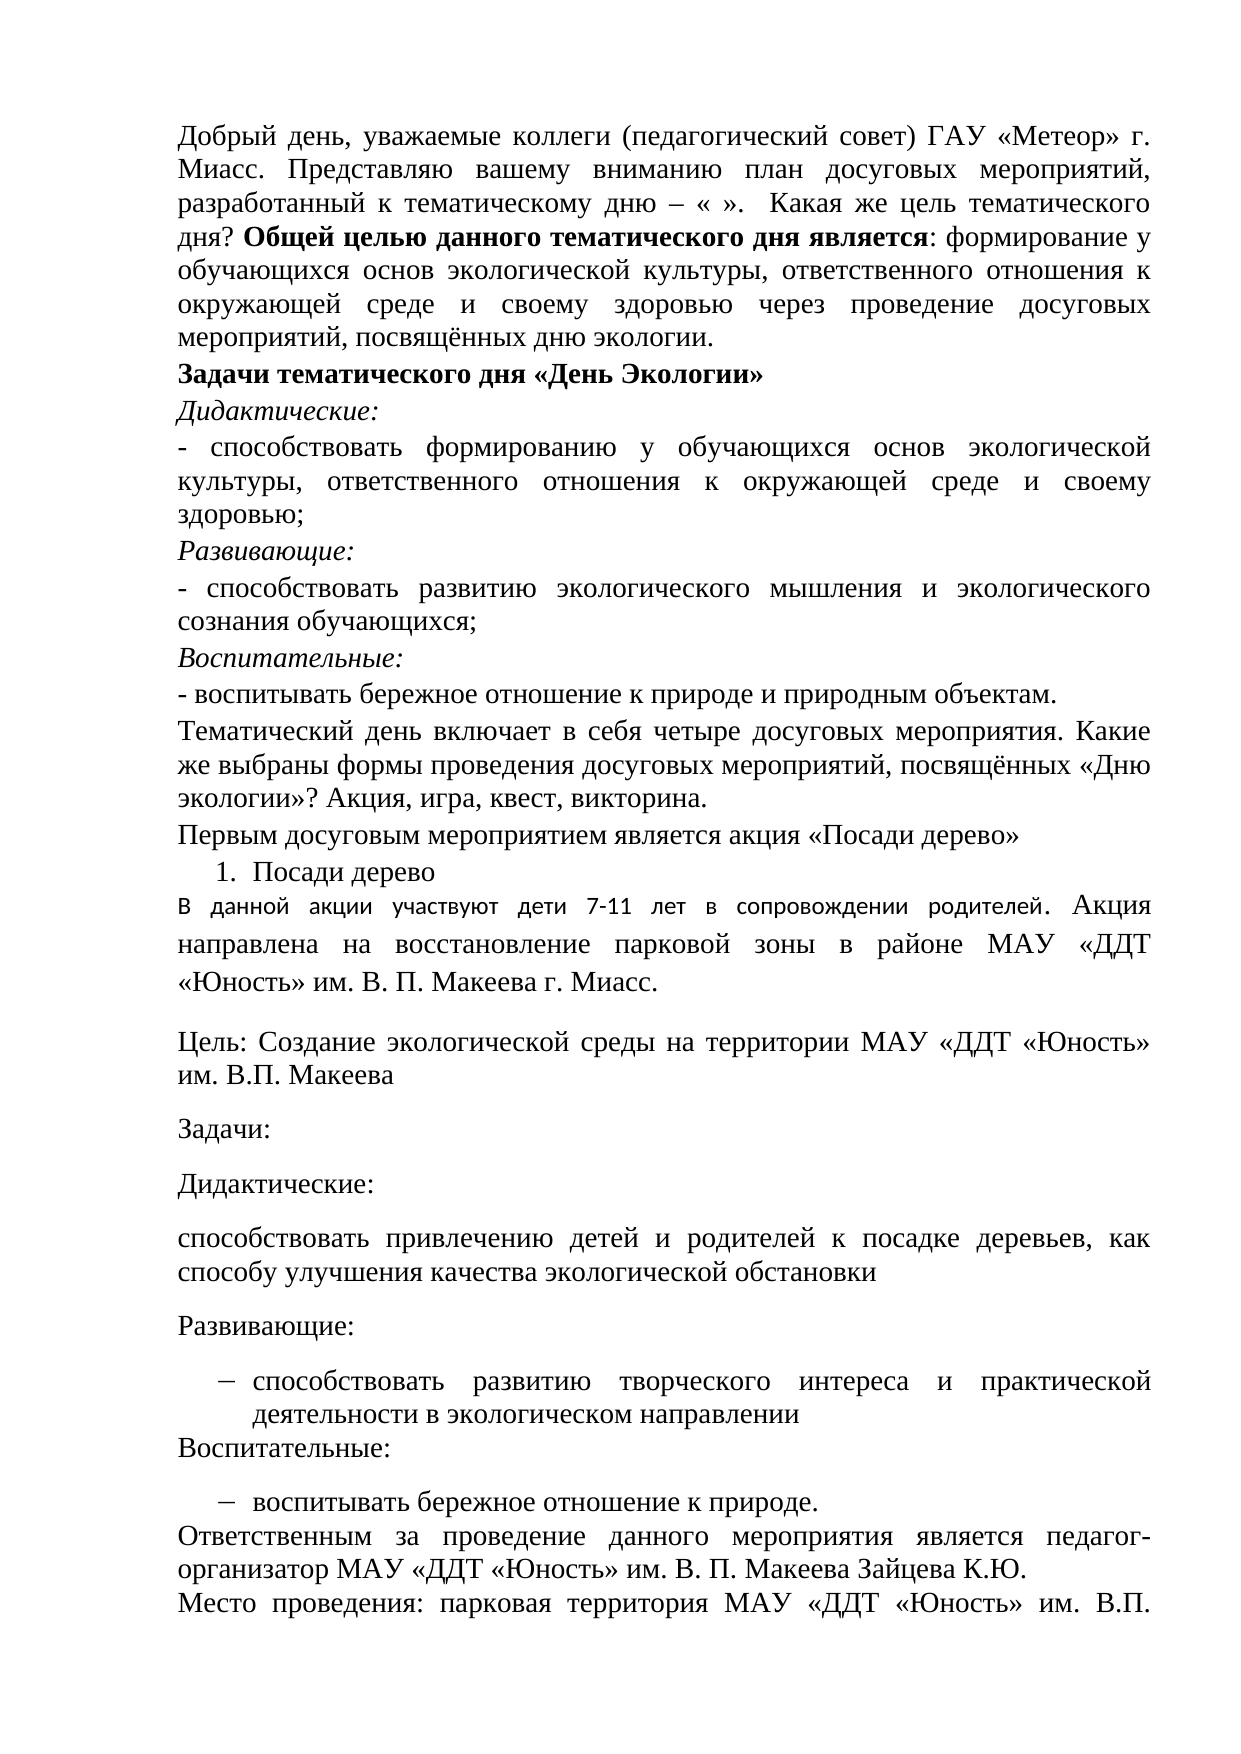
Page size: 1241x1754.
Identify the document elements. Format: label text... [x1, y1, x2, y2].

text способствовать привлечению детей и родителей к посадке деревьев, как способу улучшения качества экологической обстановки [177, 1220, 1152, 1287]
text Ответственным за проведение данного мероприятия является педагог-организатор МАУ «ДДТ «Юность» им. В. П. Макеева Зайцева К.Ю. [177, 1518, 1152, 1585]
text Воспитательные: [177, 640, 1152, 673]
text Дидактические: [177, 393, 1152, 426]
text - способствовать развитию экологического мышления и экологического сознания обучающихся; [177, 570, 1152, 637]
text Задачи: [177, 1112, 1152, 1145]
text - способствовать формированию у обучающихся основ экологической культуры, ответственного отношения к окружающей среде и своему здоровью; [177, 429, 1152, 530]
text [177, 1585, 1152, 1618]
list воспитывать бережное отношение к природе. [215, 1484, 1152, 1518]
text Первым досуговым мероприятием является акция «Посади дерево» [177, 817, 1152, 851]
list способствовать развитию творческого интереса и практической деятельности в экологическом направлении [215, 1363, 1152, 1430]
text Добрый день, уважаемые коллеги (педагогический совет) ГАУ «Метеор» г. Миасс. Представляю вашему вниманию план досуговых мероприятий, разработанный к тематическому дню – « ». Какая же цель тематического дня? Общей целью данного тематического дня является: формирование у обучающихся основ экологической культуры, ответственного отношения к окружающей среде и своему здоровью через проведение досуговых мероприятий, посвящённых дню экологии. [177, 118, 1152, 353]
list Посади дерево [215, 854, 1152, 887]
text Тематический день включает в себя четыре досуговых мероприятия. Какие же выбраны формы проведения досуговых мероприятий, посвящённых «Дню экологии»? Акция, игра, квест, викторина. [177, 713, 1152, 814]
text Воспитательные: [177, 1430, 1152, 1463]
text Дидактические: [177, 1166, 1152, 1199]
text Цель: Создание экологической среды на территории МАУ «ДДТ «Юность» им. В.П. Макеева [177, 1024, 1152, 1091]
text Развивающие: [177, 1308, 1152, 1342]
text Развивающие: [177, 533, 1152, 567]
text В данной акции участвуют дети 7-11 лет в сопровождении родителей. Акция направлена на восстановление парковой зоны в районе МАУ «ДДТ «Юность» им. В. П. Макеева г. Миасс. [177, 887, 1152, 998]
text Задачи тематического дня «День Экологии» [177, 356, 1152, 389]
text - воспитывать бережное отношение к природе и природным объектам. [177, 677, 1152, 710]
